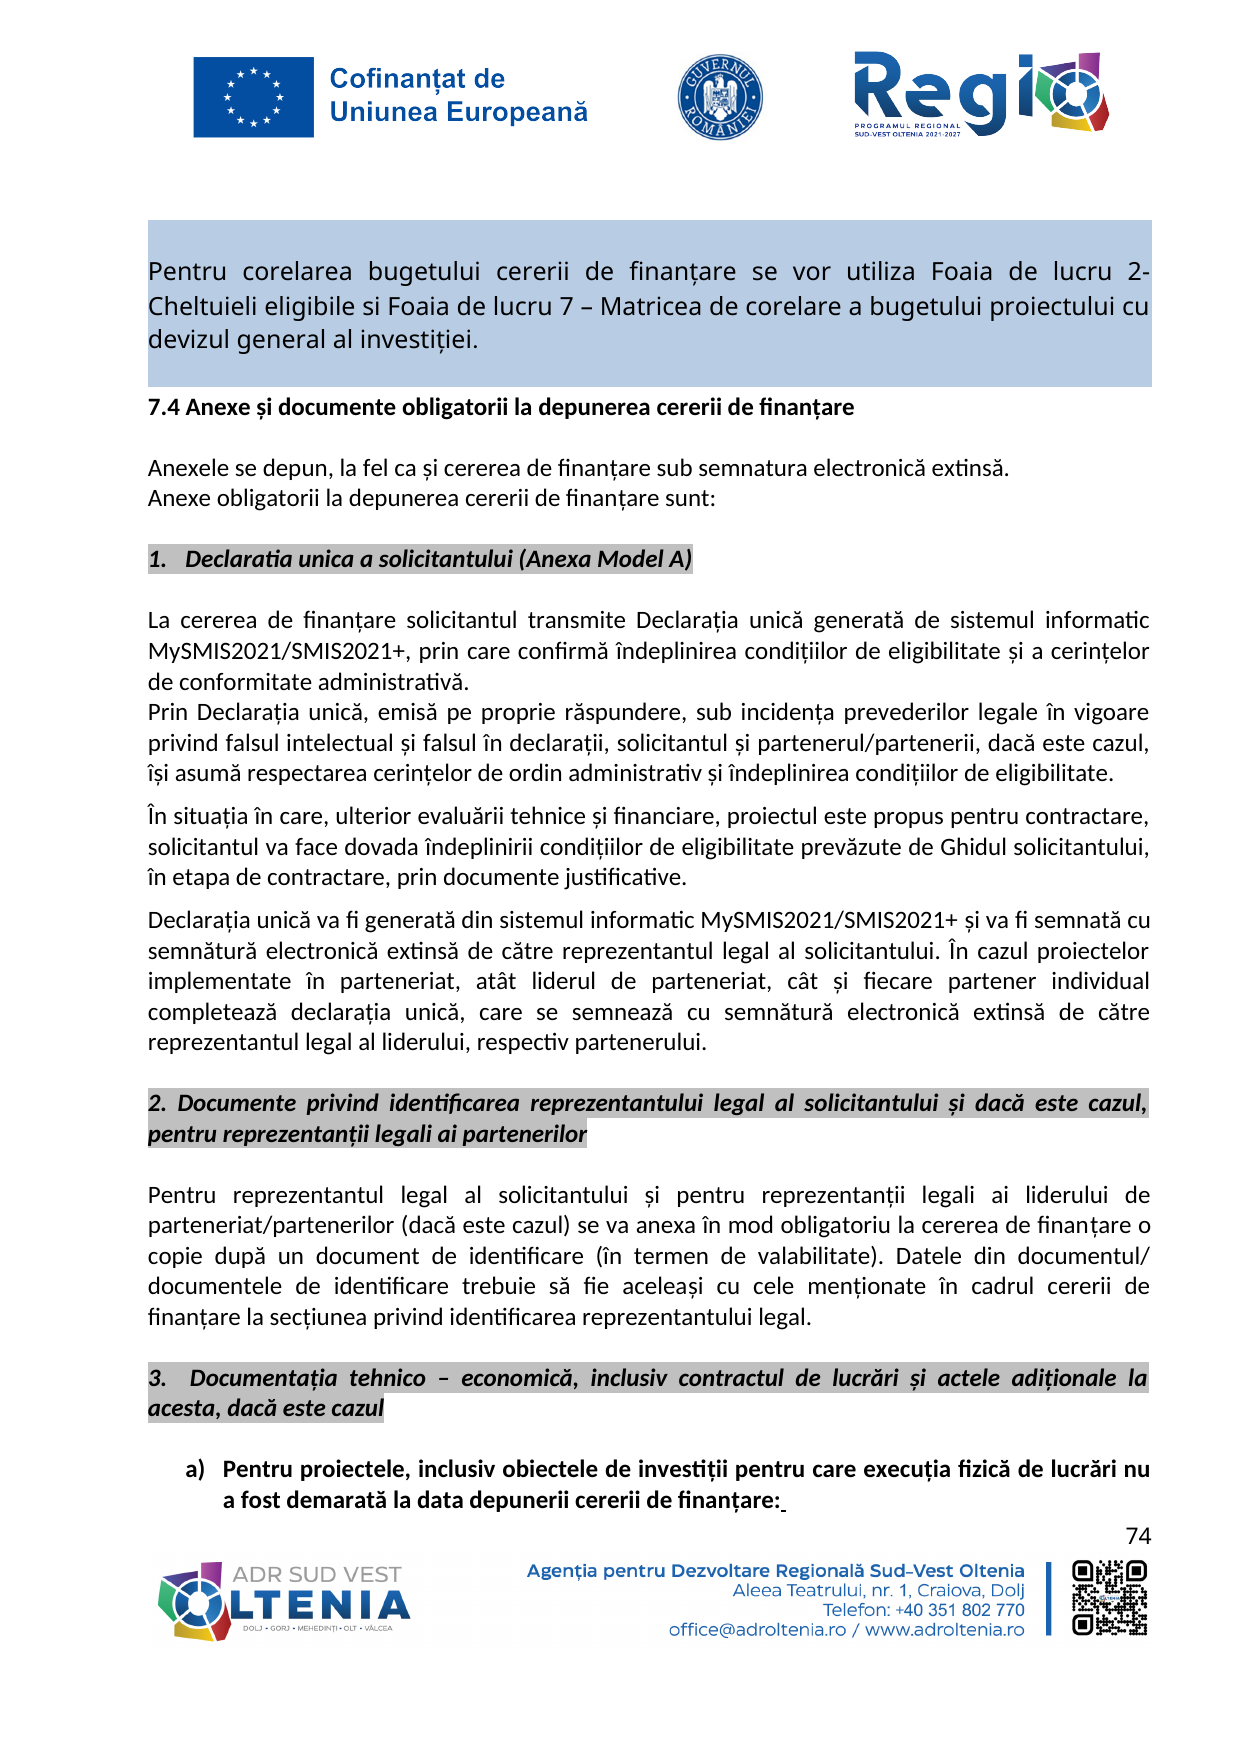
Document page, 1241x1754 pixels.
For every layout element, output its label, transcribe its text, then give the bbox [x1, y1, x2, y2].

picture [852, 50, 1111, 139]
subtitle 7.4 Anexe și documente obligatorii la depunerea cererii de finanțare [148, 391, 1152, 421]
list Declaratia unica a solicitantului (Anexa Model A) [148, 543, 1152, 574]
text 3. Documentația tehnico – economică, inclusiv contractul de lucrări şi actele adiţionale la acesta, dacă este cazul [384, 1362, 1152, 1423]
text Declarația unică va fi generată din sistemul informatic MySMIS2021/SMIS2021+ și va fi semnată cu semnătură electronică extinsă de către reprezentantul legal al solicitantului. În cazul proiectelor implementate în parteneriat, atât liderul de parteneriat, cât şi fiecare partener individual completează declaraţia unică, care se semnează cu semnătură electronică extinsă de către reprezentantul legal al liderului, respectiv partenerului. [148, 904, 1152, 1057]
text La cererea de finanţare solicitantul transmite Declaraţia unică generată de sistemul informatic MySMIS2021/SMIS2021+, prin care confirmă îndeplinirea condiţiilor de eligibilitate şi a cerinţelor de conformitate administrativă. [148, 604, 1152, 696]
list Pentru proiectele, inclusiv obiectele de investiţii pentru care execuţia fizică de lucrări nu a fost demarată la data depunerii cererii de finanţare: [185, 1454, 1152, 1515]
picture [188, 52, 590, 141]
list Documente privind identificarea reprezentantului legal al solicitantului şi dacă este cazul, pentru reprezentanţii legali ai partenerilor [148, 1087, 1152, 1148]
text În situaţia în care, ulterior evaluării tehnice şi financiare, proiectul este propus pentru contractare, solicitantul va face dovada îndeplinirii condiţiilor de eligibilitate prevăzute de Ghidul solicitantului, în etapa de contractare, prin documente justificative. [148, 800, 1152, 892]
text Anexe obligatorii la depunerea cererii de finanțare sunt: [148, 482, 1152, 513]
text Anexele se depun, la fel ca și cererea de finanțare sub semnatura electronică extinsă. [148, 452, 1152, 482]
text Pentru corelarea bugetului cererii de finanțare se vor utiliza Foaia de lucru 2- Cheltuieli eligibile si Foaia de lucru 7 – Matricea de corelare a bugetului proiectului cu devizul general al investiției. [148, 254, 1152, 356]
picture [674, 52, 768, 142]
picture [148, 1551, 1152, 1648]
list Pentru reprezentantul legal al solicitantului şi pentru reprezentanţii legali ai liderului de parteneriat/partenerilor (dacă este cazul) se va anexa în mod obligatoriu la cererea de finanțare o copie după un document de identificare (în termen de valabilitate). Datele din documentul/ documentele de identificare trebuie să fie aceleași cu cele menționate în cadrul cererii de finanțare la secțiunea privind identificarea reprezentantului legal. [148, 1179, 1152, 1332]
text Prin Declaraţia unică, emisă pe proprie răspundere, sub incidenţa prevederilor legale în vigoare privind falsul intelectual şi falsul în declaraţii, solicitantul şi partenerul/partenerii, dacă este cazul, își asumă respectarea cerinţelor de ordin administrativ şi îndeplinirea condiţiilor de eligibilitate. [148, 696, 1152, 788]
